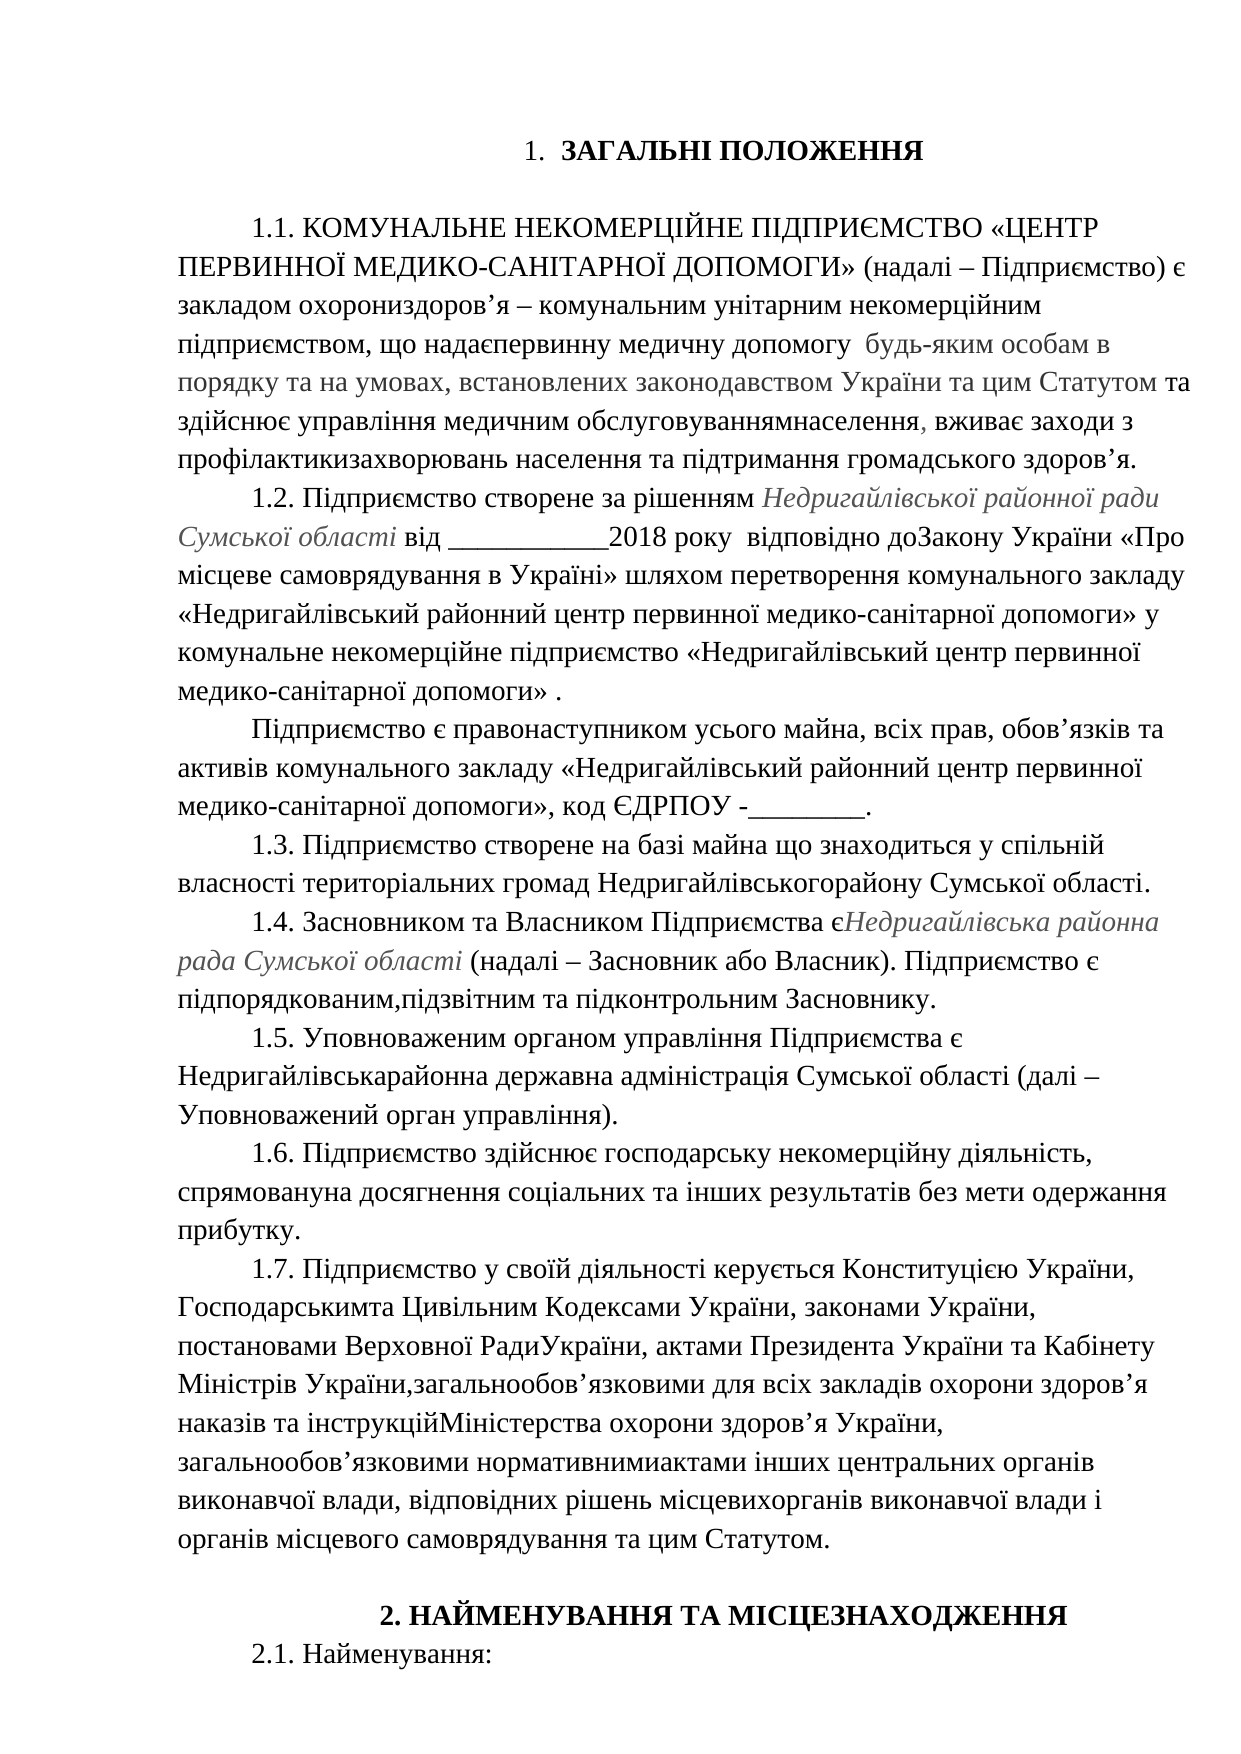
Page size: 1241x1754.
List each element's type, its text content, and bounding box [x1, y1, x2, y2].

text 1.4. Засновником та Власником Підприємства єНедригайлівська районна рада Сумської області (надалі – Засновник або Власник). Підприємство є підпорядкованим,підзвітним та підконтрольним Засновнику. [177, 904, 1196, 1015]
text Підприємство є правонаступником усього майна, всіх прав, обов’язків та активів комунального закладу «Недригайлівський районний центр первинної медико-санітарної допомоги», код ЄДРПОУ -________. [177, 711, 1196, 822]
text 1.6. Підприємство здійснює господарську некомерційну діяльність, спрямовануна досягнення соціальних та інших результатів без мети одержання прибутку. [177, 1135, 1196, 1246]
text 2.1. Найменування: [251, 1636, 1196, 1670]
text 1.7. Підприємство у своїй діяльності керується Конституцією України, Господарськимта Цивільним Кодексами України, законами України, постановами Верховної РадиУкраїни, актами Президента України та Кабінету Міністрів України,загальнообов’язковими для всіх закладів охорони здоров’я наказів та інструкційМіністерства охорони здоров’я України, загальнообов’язковими нормативнимиактами інших центральних органів виконавчої влади, відповідних рішень місцевихорганів виконавчої влади і органів місцевого самоврядування та цим Статутом. [177, 1251, 1196, 1554]
text 1.5. Уповноваженим органом управління Підприємства є Недригайлівськарайонна державна адміністрація Сумської області (далі – Уповноважений орган управління). [177, 1020, 1196, 1130]
text 1.2. Підприємство створене за рішенням Недригайлівської районної ради Сумської області від ___________2018 року відповідно доЗакону України «Про місцеве самоврядування в Україні» шляхом перетворення комунального закладу «Недригайлівський районний центр первинної медико-санітарної допомоги» у комунальне некомерційне підприємство «Недригайлівський центр первинної медико-санітарної допомоги» . [177, 480, 1196, 706]
list ЗАГАЛЬНІ ПОЛОЖЕННЯ [251, 133, 1196, 167]
text 1.1. КОМУНАЛЬНЕ НЕКОМЕРЦІЙНЕ ПІДПРИЄМСТВО «ЦЕНТР ПЕРВИННОЇ МЕДИКО-САНІТАРНОЇ ДОПОМОГИ» (надалі – Підприємство) є закладом охорониздоров’я – комунальним унітарним некомерційним підприємством, що надаєпервинну медичну допомогу будь-яким особам в порядку та на умовах, встановлених законодавством України та цим Статутом та здійснює управління медичним обслуговуваннямнаселення, вживає заходи з профілактикизахворювань населення та підтримання громадського здоров’я. [177, 210, 1196, 475]
text 2. НАЙМЕНУВАННЯ ТА МІСЦЕЗНАХОДЖЕННЯ [177, 1598, 1196, 1631]
text 1.3. Підприємство створене на базі майна що знаходиться у спільній власності територіальних громад Недригайлівськогорайону Сумської області. [177, 827, 1196, 899]
